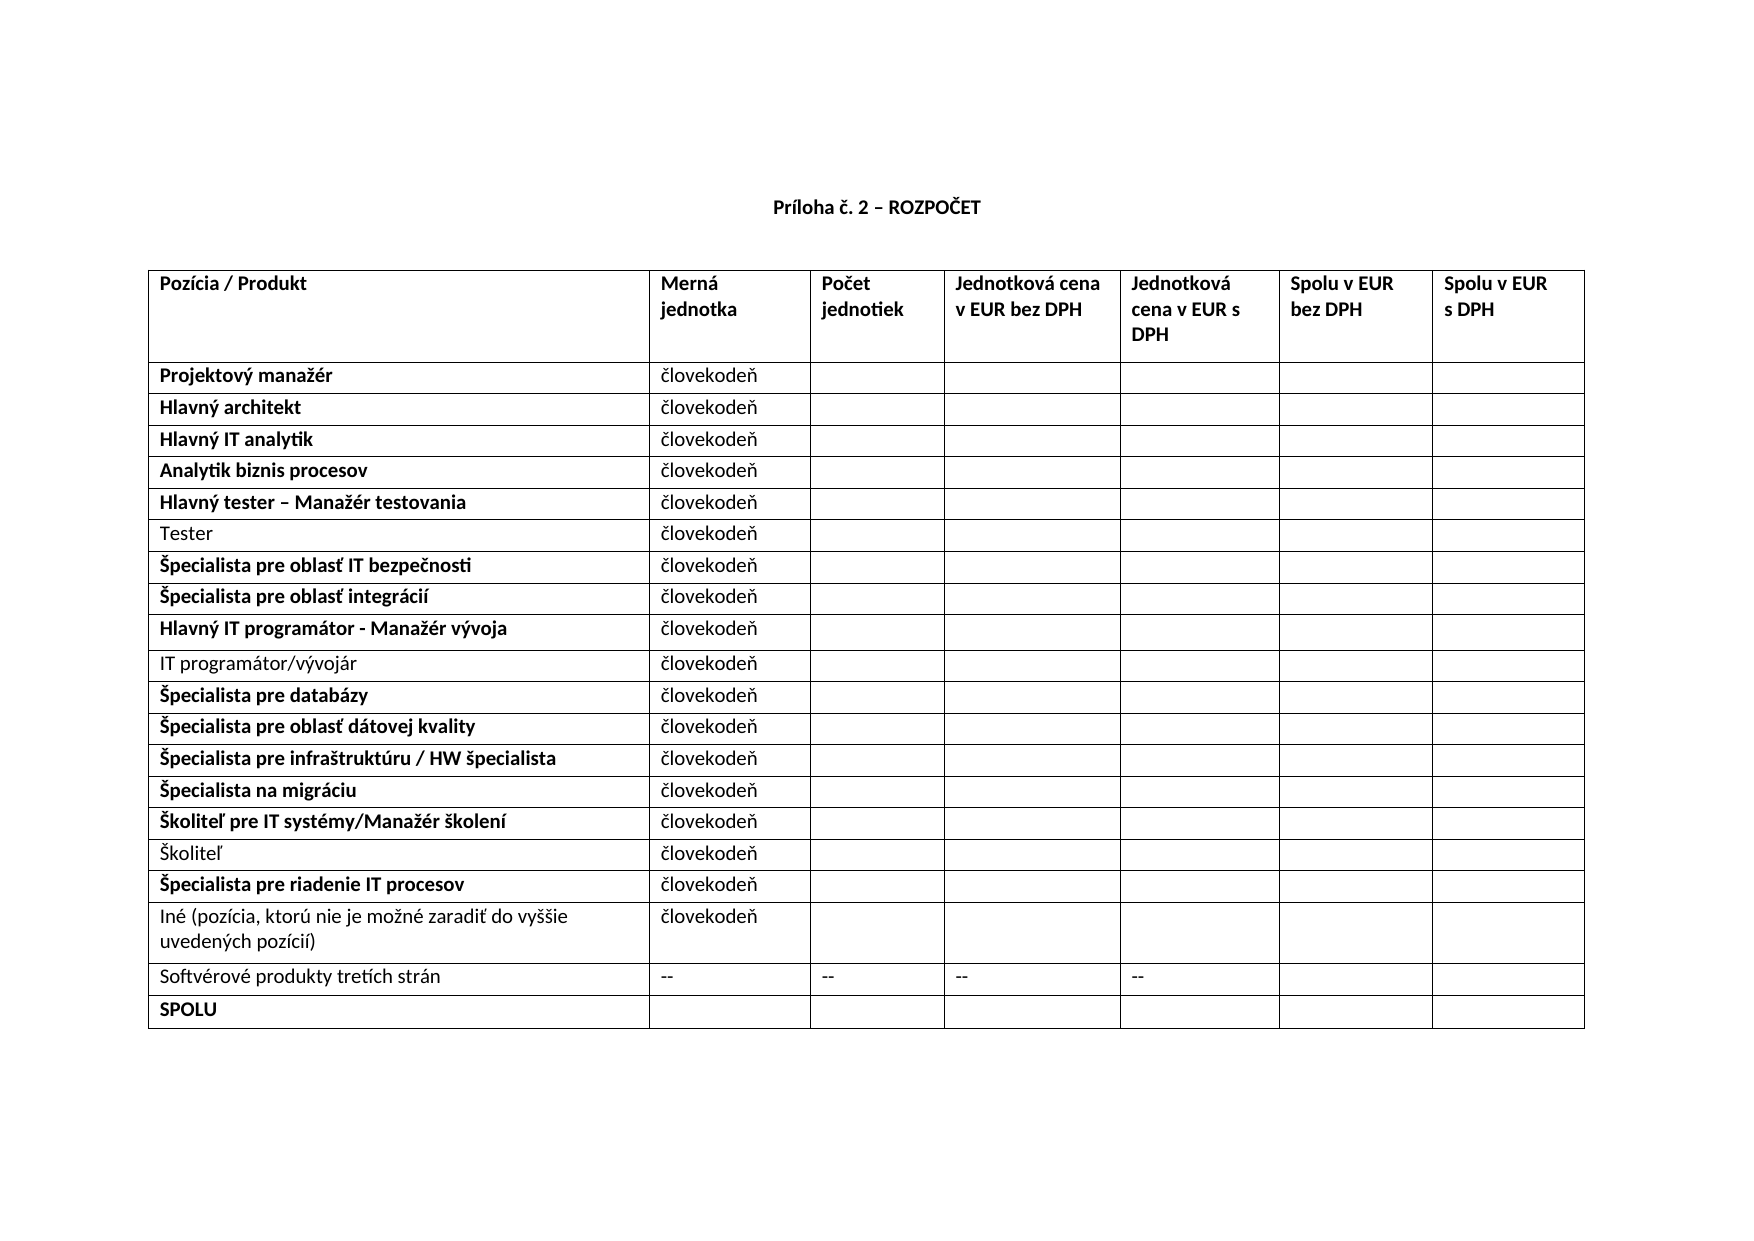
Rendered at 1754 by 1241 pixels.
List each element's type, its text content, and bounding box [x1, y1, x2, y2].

table_cell [1280, 996, 1432, 1028]
table_cell človekodeň [650, 457, 810, 488]
table_cell Hlavný tester – Manažér testovania [149, 489, 649, 519]
table_cell [1433, 520, 1584, 551]
table_cell [1280, 745, 1432, 776]
table_cell [1121, 394, 1279, 425]
table_cell [811, 363, 944, 393]
table_cell [1433, 615, 1584, 649]
table_cell [1433, 714, 1584, 744]
table_cell [1121, 651, 1279, 681]
table_cell človekodeň [650, 584, 810, 614]
table_cell Školiteľ pre IT systémy/Manažér školení [149, 808, 649, 839]
table_cell [1280, 489, 1432, 519]
table_cell človekodeň [650, 745, 810, 776]
table_cell [1121, 426, 1279, 456]
table_cell [1433, 426, 1584, 456]
table_cell -- [811, 964, 944, 995]
table_cell [1433, 840, 1584, 870]
table_cell [945, 714, 1120, 744]
table_cell [1280, 964, 1432, 995]
table_cell človekodeň [650, 615, 810, 649]
table_cell [1433, 903, 1584, 962]
table_cell [945, 426, 1120, 456]
table_cell [1121, 714, 1279, 744]
table_cell [1280, 552, 1432, 582]
table_cell [1121, 615, 1279, 649]
table_cell [945, 457, 1120, 488]
table_cell Špecialista pre databázy [149, 682, 649, 713]
table_header Jednotková cena v EUR s DPH [1121, 271, 1279, 362]
table_cell [811, 394, 944, 425]
table_cell [945, 808, 1120, 839]
table_cell [1280, 714, 1432, 744]
table_cell Tester [149, 520, 649, 551]
table_cell človekodeň [650, 520, 810, 551]
table_cell [1280, 682, 1432, 713]
table_cell [1433, 745, 1584, 776]
table_cell [1121, 808, 1279, 839]
table_cell [1433, 489, 1584, 519]
table_cell [811, 714, 944, 744]
table_cell [1121, 584, 1279, 614]
table_header Pozícia / Produkt [149, 271, 649, 362]
table_cell [811, 996, 944, 1028]
table_cell [1433, 457, 1584, 488]
table_cell Špecialista pre oblasť IT bezpečnosti [149, 552, 649, 582]
table_cell človekodeň [650, 714, 810, 744]
table_cell Analytik biznis procesov [149, 457, 649, 488]
table_cell [1433, 871, 1584, 902]
table_cell Softvérové produkty tretích strán [149, 964, 649, 995]
table_cell [1433, 363, 1584, 393]
table_cell človekodeň [650, 682, 810, 713]
table_cell Špecialista pre infraštruktúru / HW špecialista [149, 745, 649, 776]
table_cell [1280, 584, 1432, 614]
table_cell človekodeň [650, 552, 810, 582]
table_cell Hlavný IT programátor - Manažér vývoja [149, 615, 649, 649]
table_cell [1280, 808, 1432, 839]
table_header Spolu v EUR bez DPH [1280, 271, 1432, 362]
table_cell Špecialista na migráciu [149, 777, 649, 807]
table_cell [1280, 363, 1432, 393]
table_cell [1280, 394, 1432, 425]
table_cell človekodeň [650, 871, 810, 902]
table_cell [945, 996, 1120, 1028]
table_cell [945, 520, 1120, 551]
table_cell [1121, 457, 1279, 488]
table_cell [1121, 777, 1279, 807]
table_cell -- [945, 964, 1120, 995]
table_cell IT programátor/vývojár [149, 651, 649, 681]
table_cell [945, 489, 1120, 519]
table_cell [811, 745, 944, 776]
table_header Merná jednotka [650, 271, 810, 362]
table_cell [811, 584, 944, 614]
table_cell [945, 651, 1120, 681]
table_cell [1280, 426, 1432, 456]
table_cell Školiteľ [149, 840, 649, 870]
table_cell človekodeň [650, 426, 810, 456]
table_cell človekodeň [650, 903, 810, 962]
table_cell [811, 489, 944, 519]
table_cell [811, 615, 944, 649]
table_cell [811, 651, 944, 681]
table_cell [1433, 808, 1584, 839]
table_cell [1121, 682, 1279, 713]
table_cell [811, 426, 944, 456]
table_cell Hlavný IT analytik [149, 426, 649, 456]
table_cell [1433, 394, 1584, 425]
table_cell [1121, 363, 1279, 393]
table_cell [1433, 996, 1584, 1028]
table_cell [1433, 552, 1584, 582]
table_cell [945, 745, 1120, 776]
table_cell človekodeň [650, 777, 810, 807]
table_cell [1280, 840, 1432, 870]
table_cell človekodeň [650, 840, 810, 870]
table_cell [945, 552, 1120, 582]
table_cell človekodeň [650, 394, 810, 425]
table_cell [1280, 520, 1432, 551]
table_cell človekodeň [650, 363, 810, 393]
table_cell [811, 777, 944, 807]
table_cell [1121, 489, 1279, 519]
table_cell [1433, 777, 1584, 807]
table_cell [1121, 840, 1279, 870]
table_cell [945, 584, 1120, 614]
table_cell [811, 871, 944, 902]
table_cell [1433, 584, 1584, 614]
table_cell [945, 394, 1120, 425]
table_cell Špecialista pre oblasť integrácií [149, 584, 649, 614]
table_cell [945, 903, 1120, 962]
table_cell [1433, 682, 1584, 713]
table_cell [945, 615, 1120, 649]
table_cell [811, 552, 944, 582]
table_cell [1433, 964, 1584, 995]
table_cell Projektový manažér [149, 363, 649, 393]
table_header Jednotková cena v EUR bez DPH [945, 271, 1120, 362]
table_cell [1121, 871, 1279, 902]
table_cell [811, 903, 944, 962]
table_cell [811, 457, 944, 488]
table_cell [1280, 457, 1432, 488]
table_cell človekodeň [650, 489, 810, 519]
table_cell -- [650, 964, 810, 995]
table_cell [1280, 903, 1432, 962]
table_cell Hlavný architekt [149, 394, 649, 425]
table_cell SPOLU [149, 996, 649, 1028]
table_cell človekodeň [650, 651, 810, 681]
table_cell [1121, 520, 1279, 551]
table_cell [811, 808, 944, 839]
subtitle Príloha č. 2 – ROZPOČET [148, 194, 1606, 219]
table_cell Špecialista pre oblasť dátovej kvality [149, 714, 649, 744]
table_cell Špecialista pre riadenie IT procesov [149, 871, 649, 902]
table_cell [1121, 745, 1279, 776]
table_cell [945, 871, 1120, 902]
table_cell -- [1121, 964, 1279, 995]
table_header Spolu v EUR s DPH [1433, 271, 1584, 362]
table_cell [945, 777, 1120, 807]
table_cell [1433, 651, 1584, 681]
table_cell [945, 840, 1120, 870]
table_cell [1280, 777, 1432, 807]
table_cell Iné (pozícia, ktorú nie je možné zaradiť do vyššie uvedených pozícií) [149, 903, 649, 962]
table_cell [811, 682, 944, 713]
table_cell človekodeň [650, 808, 810, 839]
table_cell [1121, 552, 1279, 582]
table_cell [1121, 903, 1279, 962]
table_cell [811, 520, 944, 551]
table_cell [1121, 996, 1279, 1028]
table_cell [811, 840, 944, 870]
table_cell [945, 682, 1120, 713]
table_cell [650, 996, 810, 1028]
table_header Počet jednotiek [811, 271, 944, 362]
table_cell [1280, 871, 1432, 902]
table_cell [1280, 615, 1432, 649]
table_cell [1280, 651, 1432, 681]
table_cell [945, 363, 1120, 393]
